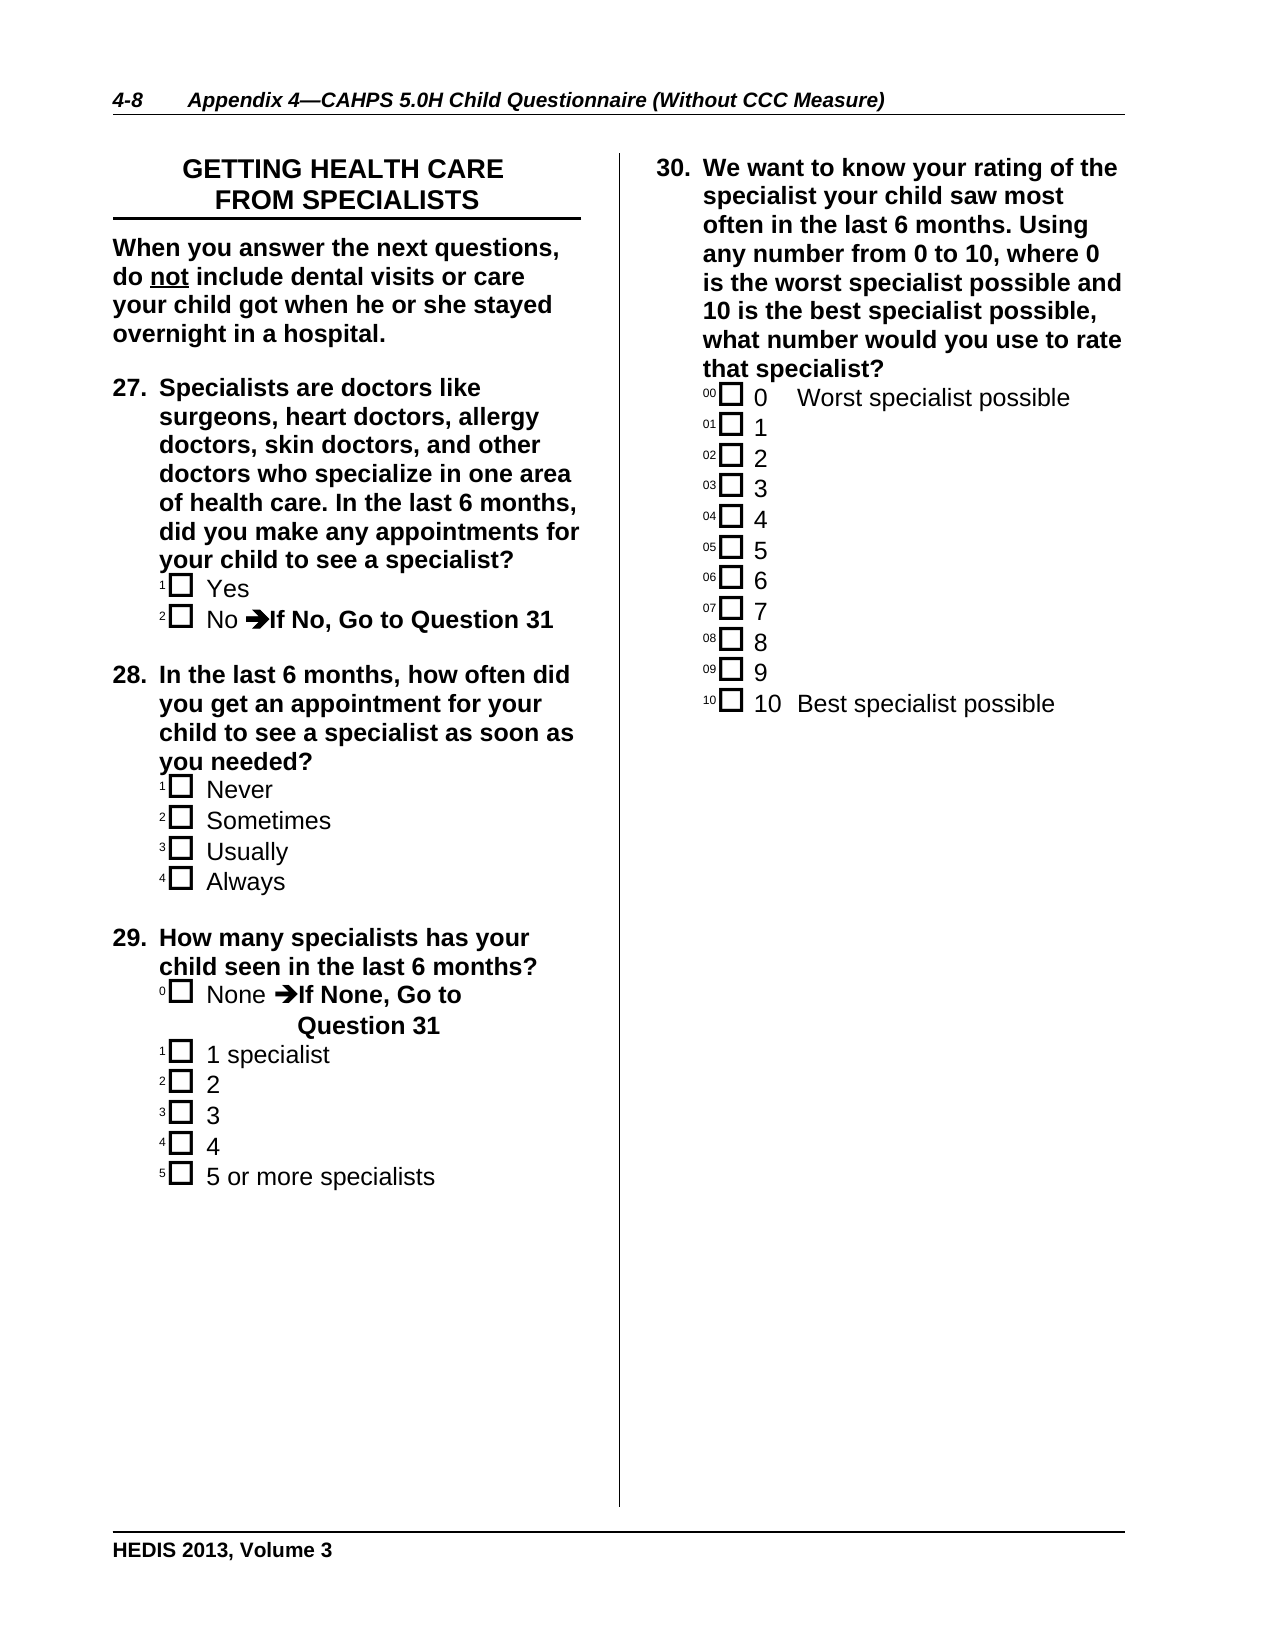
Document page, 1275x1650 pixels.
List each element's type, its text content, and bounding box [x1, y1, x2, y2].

text 08 8 [703, 628, 1125, 658]
text 29. How many specialists has your child seen in the last 6 months? [112, 923, 581, 980]
text Question 31 [159, 1011, 581, 1040]
text 06 6 [703, 566, 1125, 597]
text 1 1 specialist [159, 1040, 581, 1070]
text 3 3 [159, 1101, 581, 1132]
text 03 3 [703, 474, 1125, 505]
text 02 2 [703, 444, 1125, 474]
text 0 None If None, Go to [159, 980, 581, 1011]
text 4 Always [159, 867, 581, 898]
text 05 5 [703, 536, 1125, 566]
text 04 4 [703, 505, 1125, 536]
text 27. Specialists are doctors like surgeons, heart doctors, allergy doctors, skin doctors, and other doctors who specialize in one area of health care. In the last 6 months, did you make any appointments for your child to see a specialist? [112, 373, 581, 574]
text 2 Sometimes [159, 806, 581, 837]
text 2 2 [159, 1070, 581, 1101]
text 30. We want to know your rating of the specialist your child saw most often in the last 6 months. Using any number from 0 to 10, where 0 is the worst specialist possible and 10 is the best specialist possible, what number would you use to rate that specialist? [656, 153, 1125, 383]
text 1 Never [159, 775, 581, 806]
text 28. In the last 6 months, how often did you get an appointment for your child to see a specialist as soon as you needed? [112, 660, 581, 775]
text When you answer the next questions, do not include dental visits or care your child got when he or she stayed overnight in a hospital. [112, 233, 581, 348]
text 2 No If No, Go to Question 31 [159, 605, 581, 635]
text 07 7 [703, 597, 1125, 628]
text 3 Usually [159, 837, 581, 867]
text GETTING HEALTH CARE FROM SPECIALISTS [112, 153, 581, 220]
text 10 10 Best specialist possible [703, 689, 1125, 719]
text 00 0 Worst specialist possible [703, 383, 1125, 413]
text 4 4 [159, 1132, 581, 1162]
text 09 9 [703, 658, 1125, 689]
text 5 5 or more specialists [159, 1162, 581, 1193]
text 01 1 [703, 413, 1125, 444]
text 1 Yes [159, 574, 581, 605]
